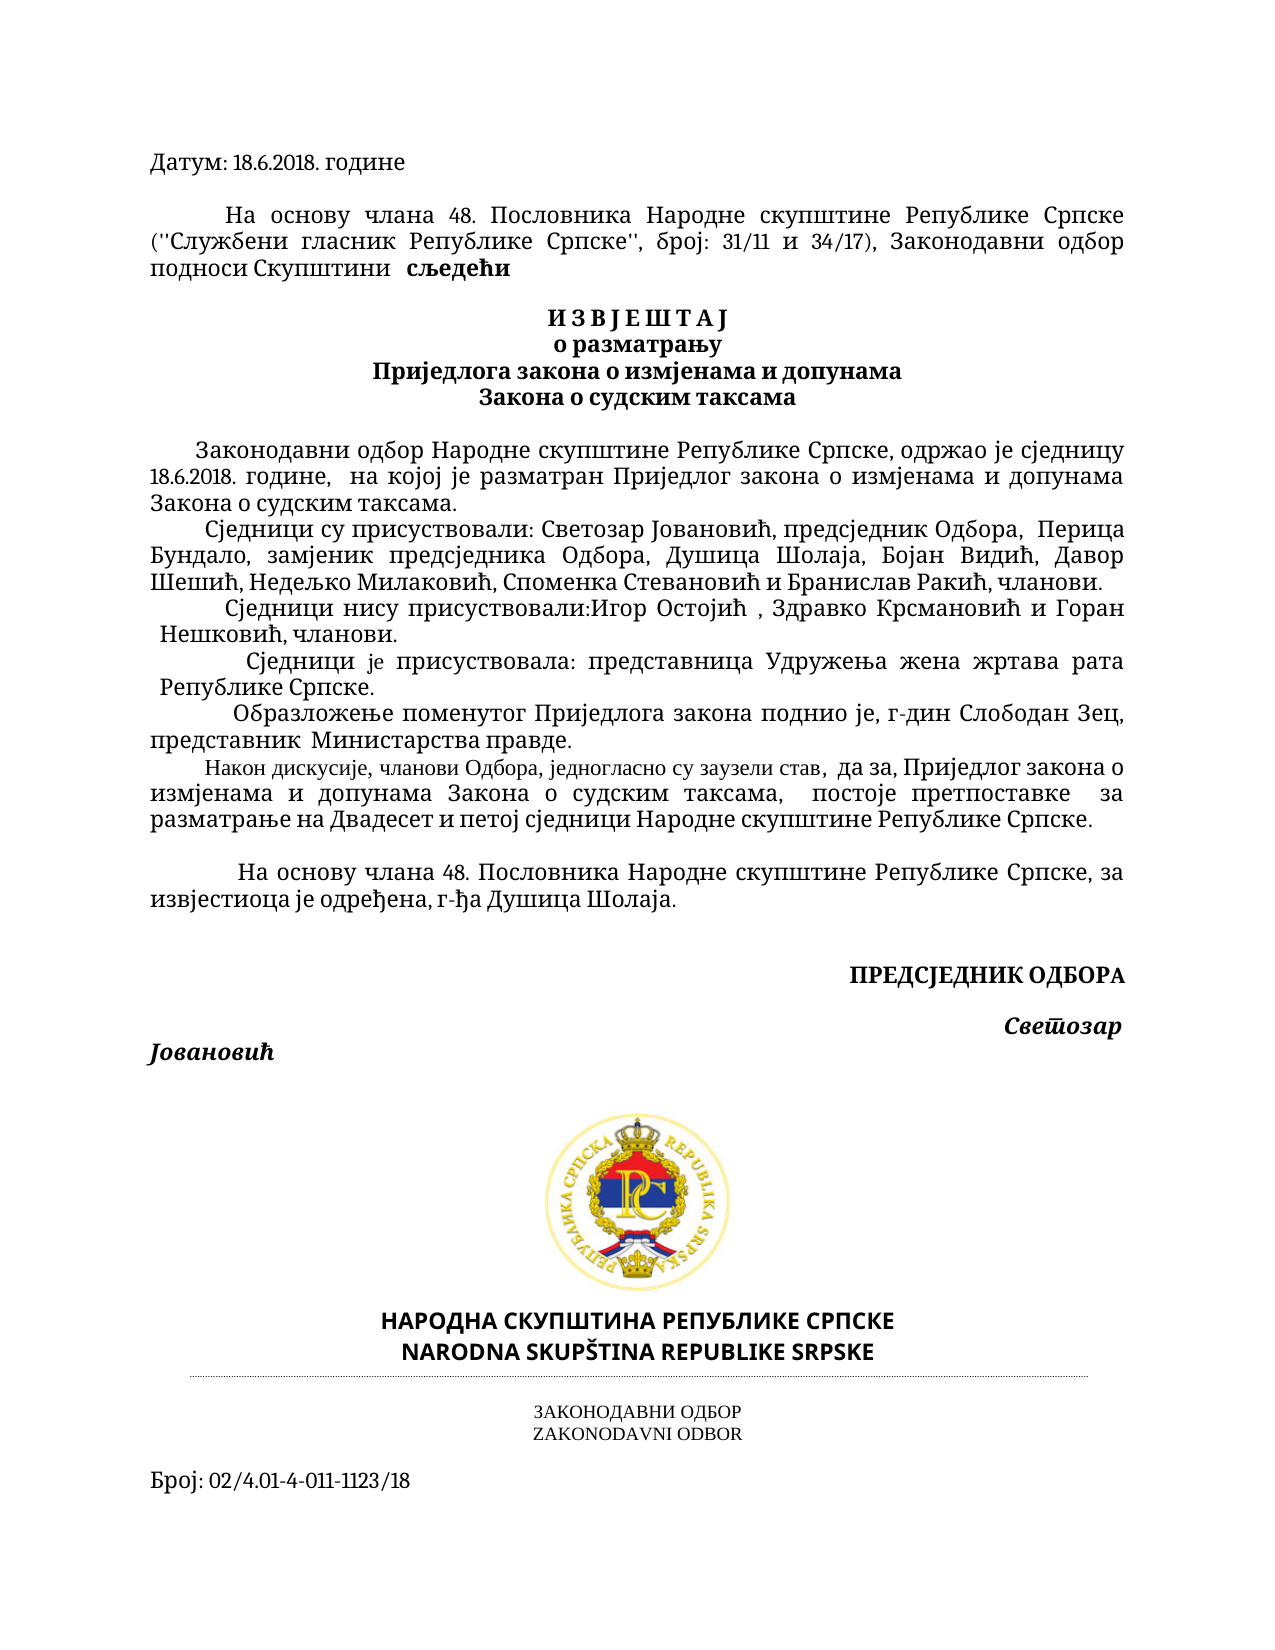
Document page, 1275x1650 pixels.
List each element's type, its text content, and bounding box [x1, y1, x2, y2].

text Датум: 18.6.2018. године [150, 150, 1125, 176]
text З аконодавни одбор Народне скупштине Републике Српске, одржао је сједницу 18.6.2018. године, на којој је разматран Приједлог закона о измјенама и допунама Закона о судским таксама. [150, 438, 1125, 517]
text ЗАКОНОДАВНИ ОДБОР [150, 1401, 1125, 1423]
text И З В Ј Е Ш Т А Ј [150, 306, 1125, 332]
text Сједници нису присуствовали:Игор Остојић , Здравко Крсмановић и Горан Нешковић, чланови. [159, 596, 1125, 648]
text о разматрању [150, 332, 1125, 358]
text Приједлога закона о измјенама и допунама [150, 358, 1125, 385]
text НАРОДНА СКУПШТИНА РЕПУБЛИКЕ СРПСКЕ [150, 1305, 1125, 1336]
text ZAKONODAVNI ODBOR [150, 1423, 1125, 1444]
text Образложење поменутог Приједлога закона поднио је, г-дин Слободан Зец, представник Министарства правде. [150, 701, 1125, 754]
text Сједници су присуствовали: Светозар Јовановић, предсједник Одбора, Перица Бундало, замјеник предсједника Одбора, Душица Шолаја, Бојан Видић, Давор Шешић, Недељко Милаковић, Споменка Стевановић и Бранислав Ракић, чланови. [150, 517, 1125, 596]
text Сједници je присуствовала: представница Удружења жена жртава рата Републике Српске. [159, 648, 1125, 701]
text На основу члана 48. Пословника Народне скупштине Републике Српске, за извјестиоца је одређена, г-ђа Душица Шолаја. [150, 860, 1125, 913]
text Закона о судским таксама [150, 385, 1125, 411]
text ПРЕДСЈЕДНИК ОДБОРA [150, 939, 1125, 989]
text На основу члана 48. Пословника Народне скупштине Републике Српске (''Службени гласник Републике Српске'', број: 31/11 и 34/17), Законодавни одбор подноси Скупштини сљедећи [150, 203, 1125, 282]
text NARODNA SKUPŠTINA REPUBLIKE SRPSKE [150, 1336, 1125, 1368]
text Светозар Јовановић [150, 1013, 1125, 1066]
text Број: 02/4.01-4-011-1123/18 [150, 1468, 1125, 1495]
text Након дискусије, чланови Одбора, једногласно су заузели став, да за, Приједлог закона о измјенама и допунама Закона о судским таксама, постоје претпоставке за разматрање на Двадесет и петој сједници Народне скупштине Републике Српске. [150, 754, 1125, 834]
